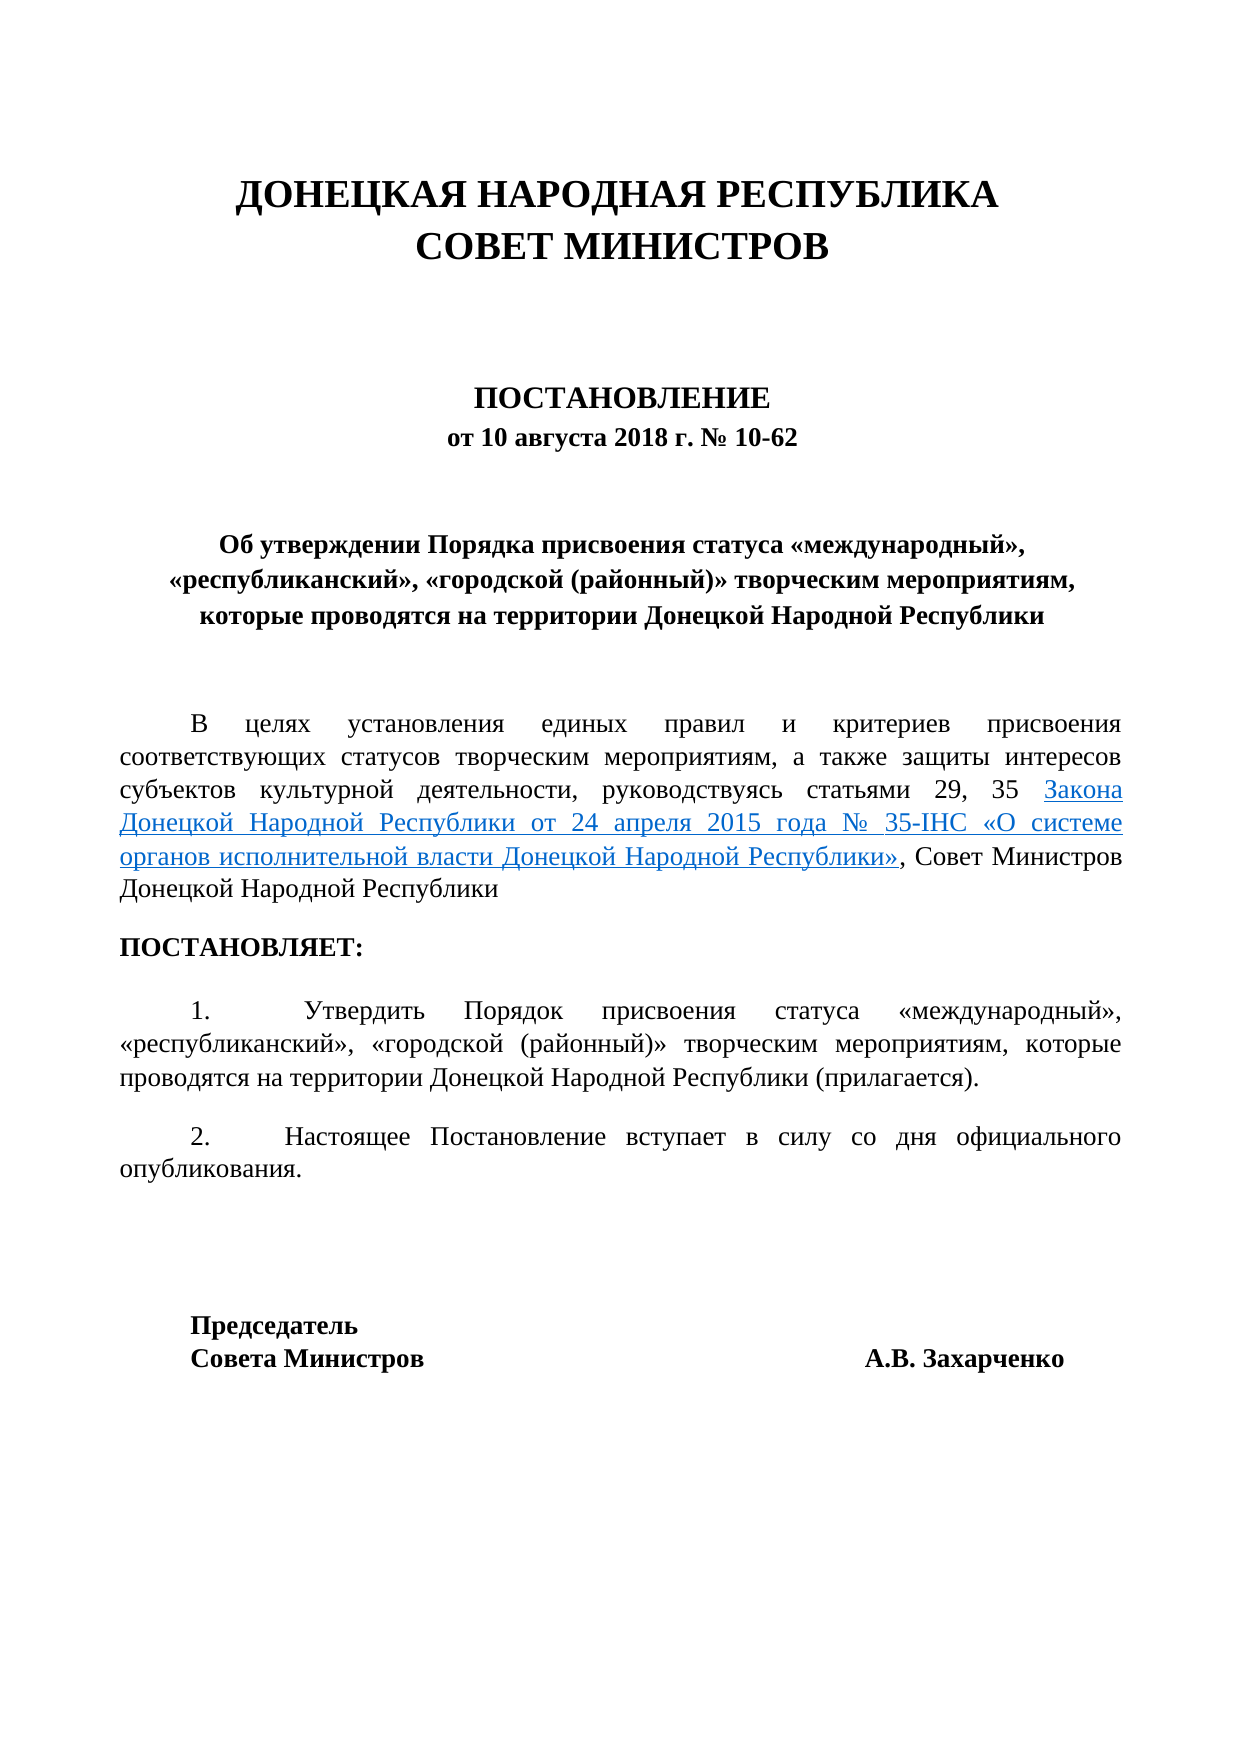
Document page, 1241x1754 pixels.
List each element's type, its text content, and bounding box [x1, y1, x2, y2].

list Утвердить Порядок присвоения статуса «международный», «республиканский», «городской (районный)» творческим мероприятиям, которые проводятся на территории Донецкой Народной Республики (прилагается). [119, 992, 1123, 1093]
text ПОСТАНОВЛЕНИЕ [120, 379, 1125, 415]
text ПОСТАНОВЛЯЕТ: [119, 934, 1125, 961]
text Председатель Совета Министров А.В. Захарченко [190, 1308, 1123, 1374]
text В целях установления единых правил и критериев присвоения соответствующих статусов творческим мероприятиям, а также защиты интересов субъектов культурной деятельности, руководствуясь статьями 29, 35 Закона Донецкой Народной Республики от 24 апреля 2015 года № 35-IHC «О системе органов исполнительной власти Донецкой Народной Республики», Совет Министров Донецкой Народной Республики [119, 706, 1123, 834]
list Настоящее Постановление вступает в силу со дня официального опубликования. [119, 1118, 1123, 1184]
text от 10 августа 2018 г. № 10-62 [120, 421, 1125, 452]
text Об утверждении Порядка присвоения статуса «международный», «республиканский», «городской (районный)» творческим мероприятиям, которые проводятся на территории Донецкой Народной Республики [120, 528, 1125, 630]
text ДОНЕЦКАЯ НАРОДНАЯ РЕСПУБЛИКА СОВЕТ МИНИСТРОВ [120, 170, 1125, 268]
text В целях установления единых правил и критериев присвоения соответствующих статусов творческим мероприятиям, а также защиты интересов субъектов культурной деятельности, руководствуясь статьями 29, 35 Закона Донецкой Народной Республики от 24 апреля 2015 года № 35-IHC «О системе органов исполнительной власти Донецкой Народной Республики», Совет Министров Донецкой Народной Республики [119, 835, 1123, 904]
